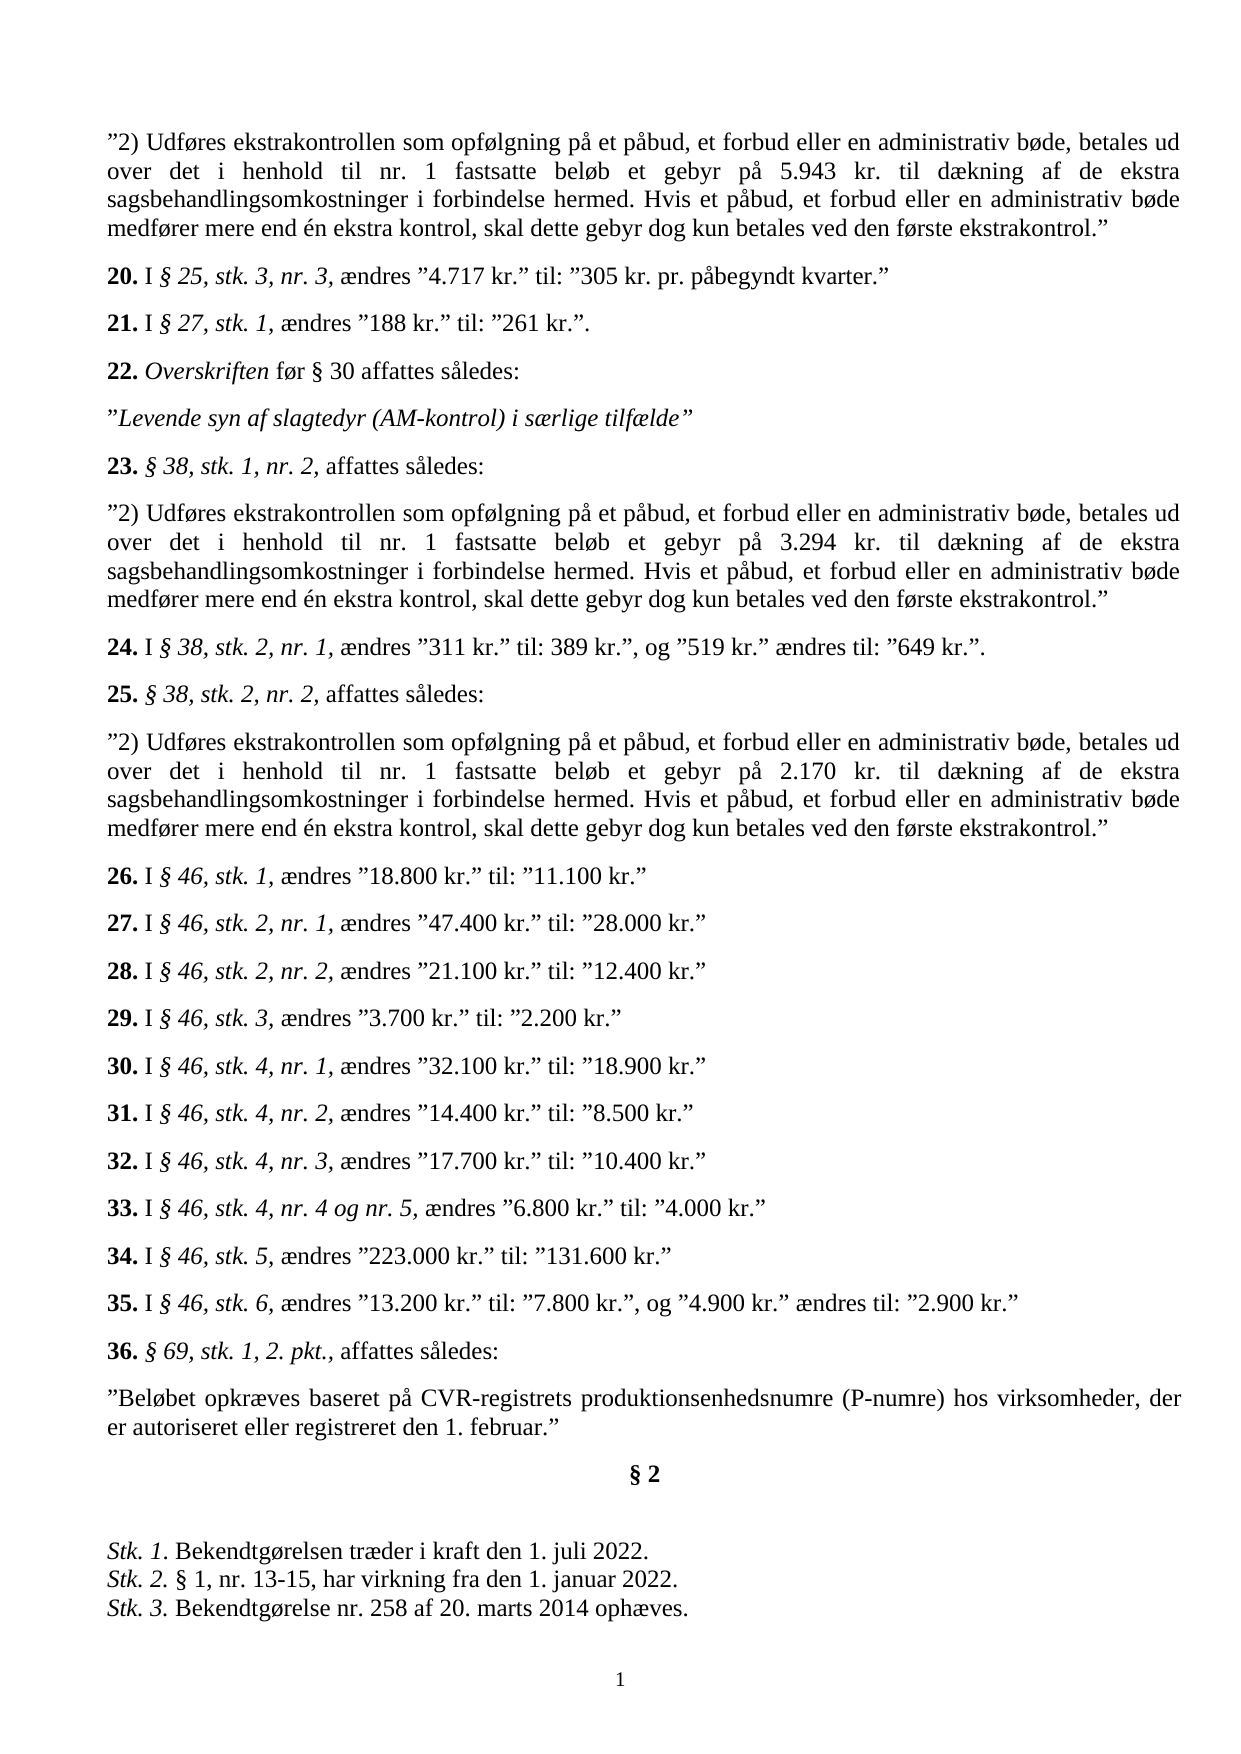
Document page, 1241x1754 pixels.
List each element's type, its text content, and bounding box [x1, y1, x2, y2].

text § 2 [84, 1459, 1182, 1488]
list I § 46, stk. 5, ændres ”223.000 kr.” til: ”131.600 kr.” [107, 1241, 1182, 1269]
list I § 46, stk. 2, nr. 2, ændres ”21.100 kr.” til: ”12.400 kr.” [107, 956, 1182, 984]
list I § 46, stk. 2, nr. 1, ændres ”47.400 kr.” til: ”28.000 kr.” [107, 908, 1182, 937]
list I § 46, stk. 1, ændres ”18.800 kr.” til: ”11.100 kr.” [107, 861, 1182, 889]
text Stk. 1. Bekendtgørelsen træder i kraft den 1. juli 2022. [42, 1536, 1182, 1564]
list I § 25, stk. 3, nr. 3, ændres ”4.717 kr.” til: ”305 kr. pr. påbegyndt kvarter.” [107, 261, 1182, 289]
list I § 46, stk. 4, nr. 1, ændres ”32.100 kr.” til: ”18.900 kr.” [107, 1051, 1182, 1079]
list I § 46, stk. 6, ændres ”13.200 kr.” til: ”7.800 kr.”, og ”4.900 kr.” ændres til: ”2.900 kr.” [107, 1288, 1182, 1317]
list I § 27, stk. 1, ændres ”188 kr.” til: ”261 kr.”. [107, 308, 1182, 337]
list I § 46, stk. 4, nr. 3, ændres ”17.700 kr.” til: ”10.400 kr.” [107, 1146, 1182, 1174]
list § 69, stk. 1, 2. pkt., affattes således: [107, 1336, 1182, 1364]
text ”2) Udføres ekstrakontrollen som opfølgning på et påbud, et forbud eller en administrativ bøde, betales ud over det i henhold til nr. 1 fastsatte beløb et gebyr på 3.294 kr. til dækning af de ekstra sagsbehandlingsomkostninger i forbindelse hermed. Hvis et påbud, et forbud eller en administrativ bøde medfører mere end én ekstra kontrol, skal dette gebyr dog kun betales ved den første ekstrakontrol.” [107, 498, 1182, 613]
text ”Levende syn af slagtedyr (AM-kontrol) i særlige tilfælde” [107, 403, 1182, 432]
list § 38, stk. 1, nr. 2, affattes således: [107, 451, 1182, 479]
text Stk. 3. Bekendtgørelse nr. 258 af 20. marts 2014 ophæves. [42, 1593, 1182, 1622]
list I § 46, stk. 4, nr. 4 og nr. 5, ændres ”6.800 kr.” til: ”4.000 kr.” [107, 1193, 1182, 1222]
text ”2) Udføres ekstrakontrollen som opfølgning på et påbud, et forbud eller en administrativ bøde, betales ud over det i henhold til nr. 1 fastsatte beløb et gebyr på 5.943 kr. til dækning af de ekstra sagsbehandlingsomkostninger i forbindelse hermed. Hvis et påbud, et forbud eller en administrativ bøde medfører mere end én ekstra kontrol, skal dette gebyr dog kun betales ved den første ekstrakontrol.” [107, 127, 1182, 242]
list Overskriften før § 30 affattes således: [107, 356, 1182, 384]
text ”2) Udføres ekstrakontrollen som opfølgning på et påbud, et forbud eller en administrativ bøde, betales ud over det i henhold til nr. 1 fastsatte beløb et gebyr på 2.170 kr. til dækning af de ekstra sagsbehandlingsomkostninger i forbindelse hermed. Hvis et påbud, et forbud eller en administrativ bøde medfører mere end én ekstra kontrol, skal dette gebyr dog kun betales ved den første ekstrakontrol.” [107, 727, 1182, 842]
text Stk. 2. § 1, nr. 13-15, har virkning fra den 1. januar 2022. [42, 1564, 1182, 1593]
text ”Beløbet opkræves baseret på CVR-registrets produktionsenhedsnumre (P-numre) hos virksomheder, der er autoriseret eller registreret den 1. februar.” [107, 1383, 1182, 1441]
list § 38, stk. 2, nr. 2, affattes således: [107, 679, 1182, 708]
list I § 38, stk. 2, nr. 1, ændres ”311 kr.” til: 389 kr.”, og ”519 kr.” ændres til: ”649 kr.”. [107, 632, 1182, 661]
list I § 46, stk. 4, nr. 2, ændres ”14.400 kr.” til: ”8.500 kr.” [107, 1098, 1182, 1127]
list I § 46, stk. 3, ændres ”3.700 kr.” til: ”2.200 kr.” [107, 1003, 1182, 1032]
